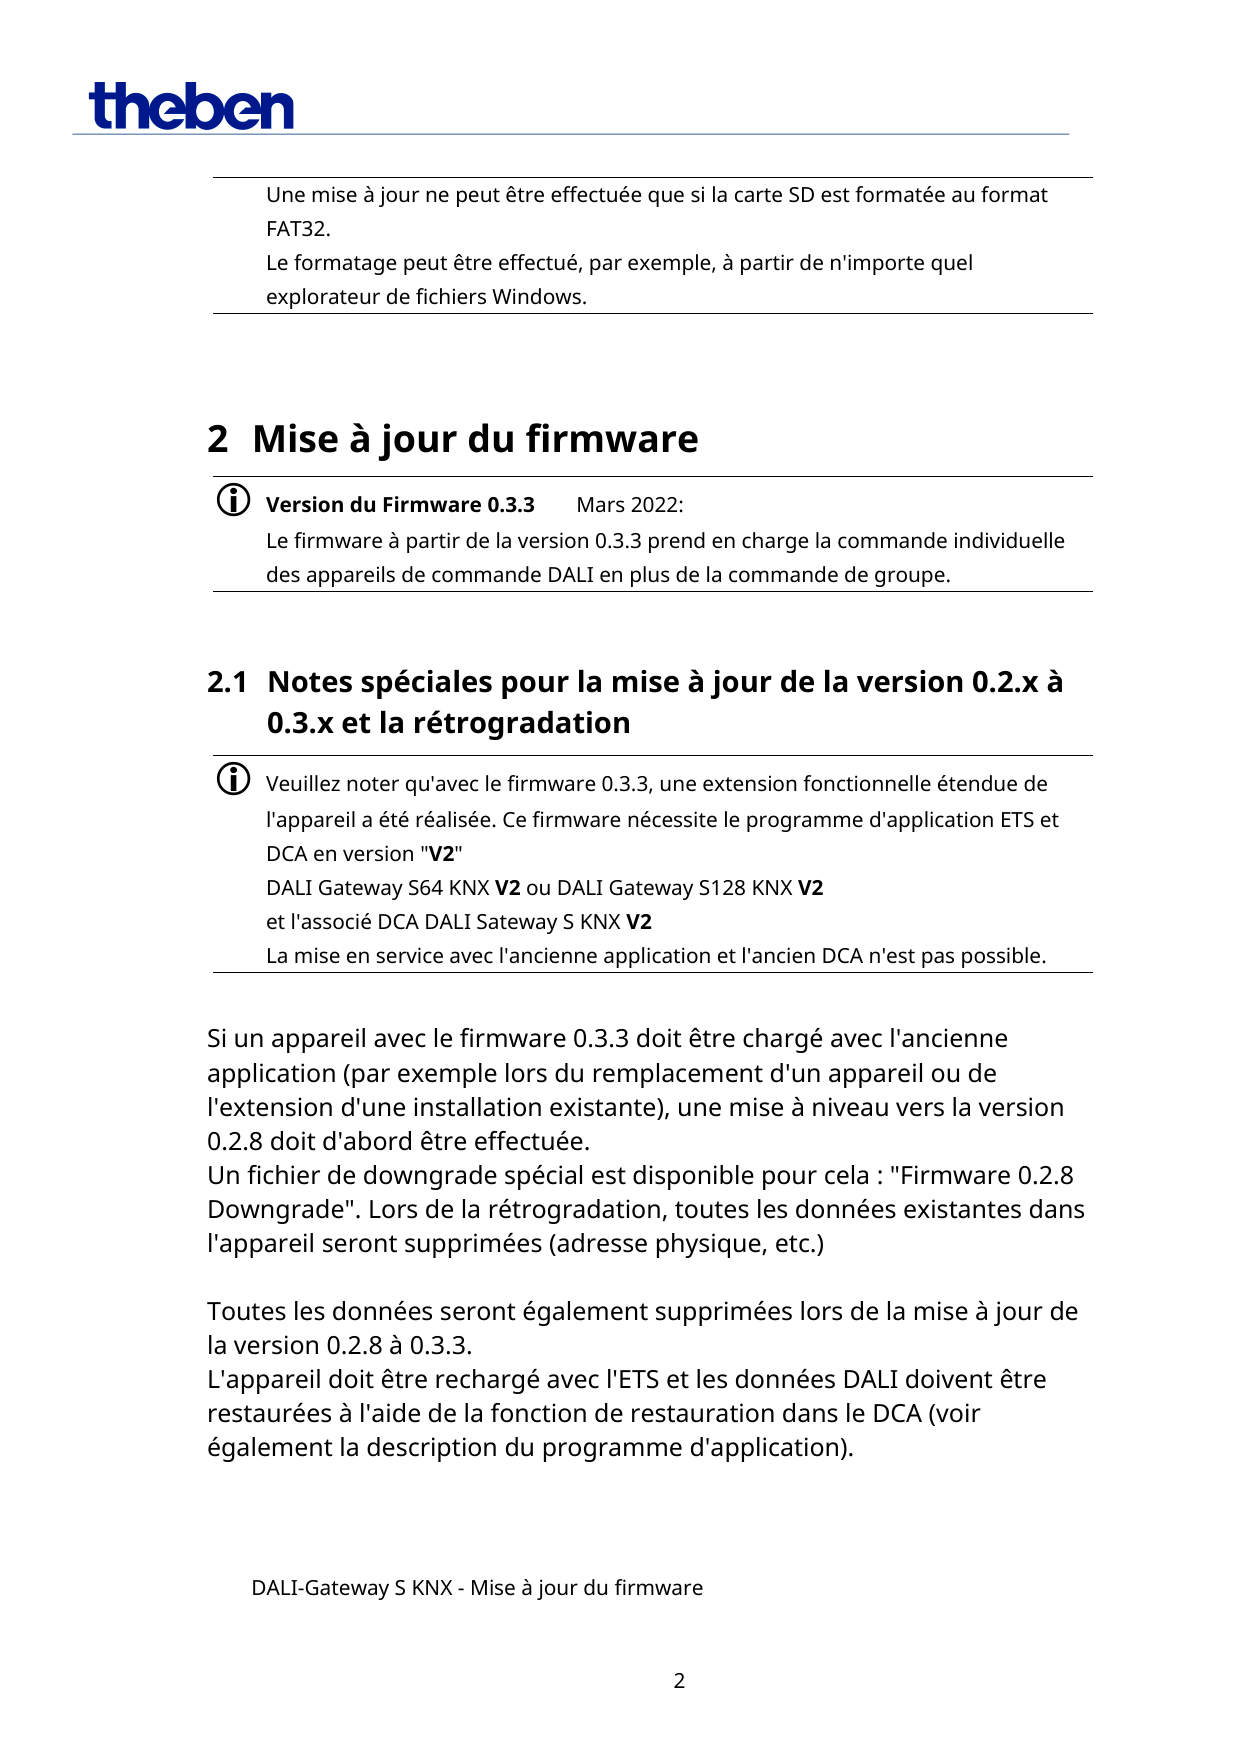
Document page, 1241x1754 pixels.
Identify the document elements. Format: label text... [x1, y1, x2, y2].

text Toutes les données seront également supprimées lors de la mise à jour de la version 0.2.8 à 0.3.3. [207, 1294, 1093, 1362]
text Veuillez noter qu'avec le firmware 0.3.3, une extension fonctionnelle étendue de l'appareil a été réalisée. Ce firmware nécessite le programme d'application ETS et DCA en version "V2" DALI Gateway S64 KNX V2 ou DALI Gateway S128 KNX V2 et l'associé DCA DALI Sateway S KNX V2 La mise en service avec l'ancienne application et l'ancien DCA n'est pas possible. [213, 756, 1093, 972]
text Un fichier de downgrade spécial est disponible pour cela : "Firmware 0.2.8 Downgrade". Lors de la rétrogradation, toutes les données existantes dans l'appareil seront supprimées (adresse physique, etc.) [207, 1157, 1093, 1259]
subtitle Notes spéciales pour la mise à jour de la version 0.2.x à 0.3.x et la rétrogradation [207, 659, 1093, 742]
text Version du Firmware 0.3.3 Mars 2022: Le firmware à partir de la version 0.3.3 prend en charge la commande individuelle des appareils de commande DALI en plus de la commande de groupe. [213, 477, 1093, 591]
text L'appareil doit être rechargé avec l'ETS et les données DALI doivent être restaurées à l'aide de la fonction de restauration dans le DCA (voir également la description du programme d'application). [207, 1362, 1093, 1464]
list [213, 178, 1093, 313]
picture [88, 82, 294, 130]
subtitle Mise à jour du firmware [207, 412, 1093, 463]
text Si un appareil avec le firmware 0.3.3 doit être chargé avec l'ancienne application (par exemple lors du remplacement d'un appareil ou de l'extension d'une installation existante), une mise à niveau vers la version 0.2.8 doit d'abord être effectuée. [207, 1021, 1093, 1157]
